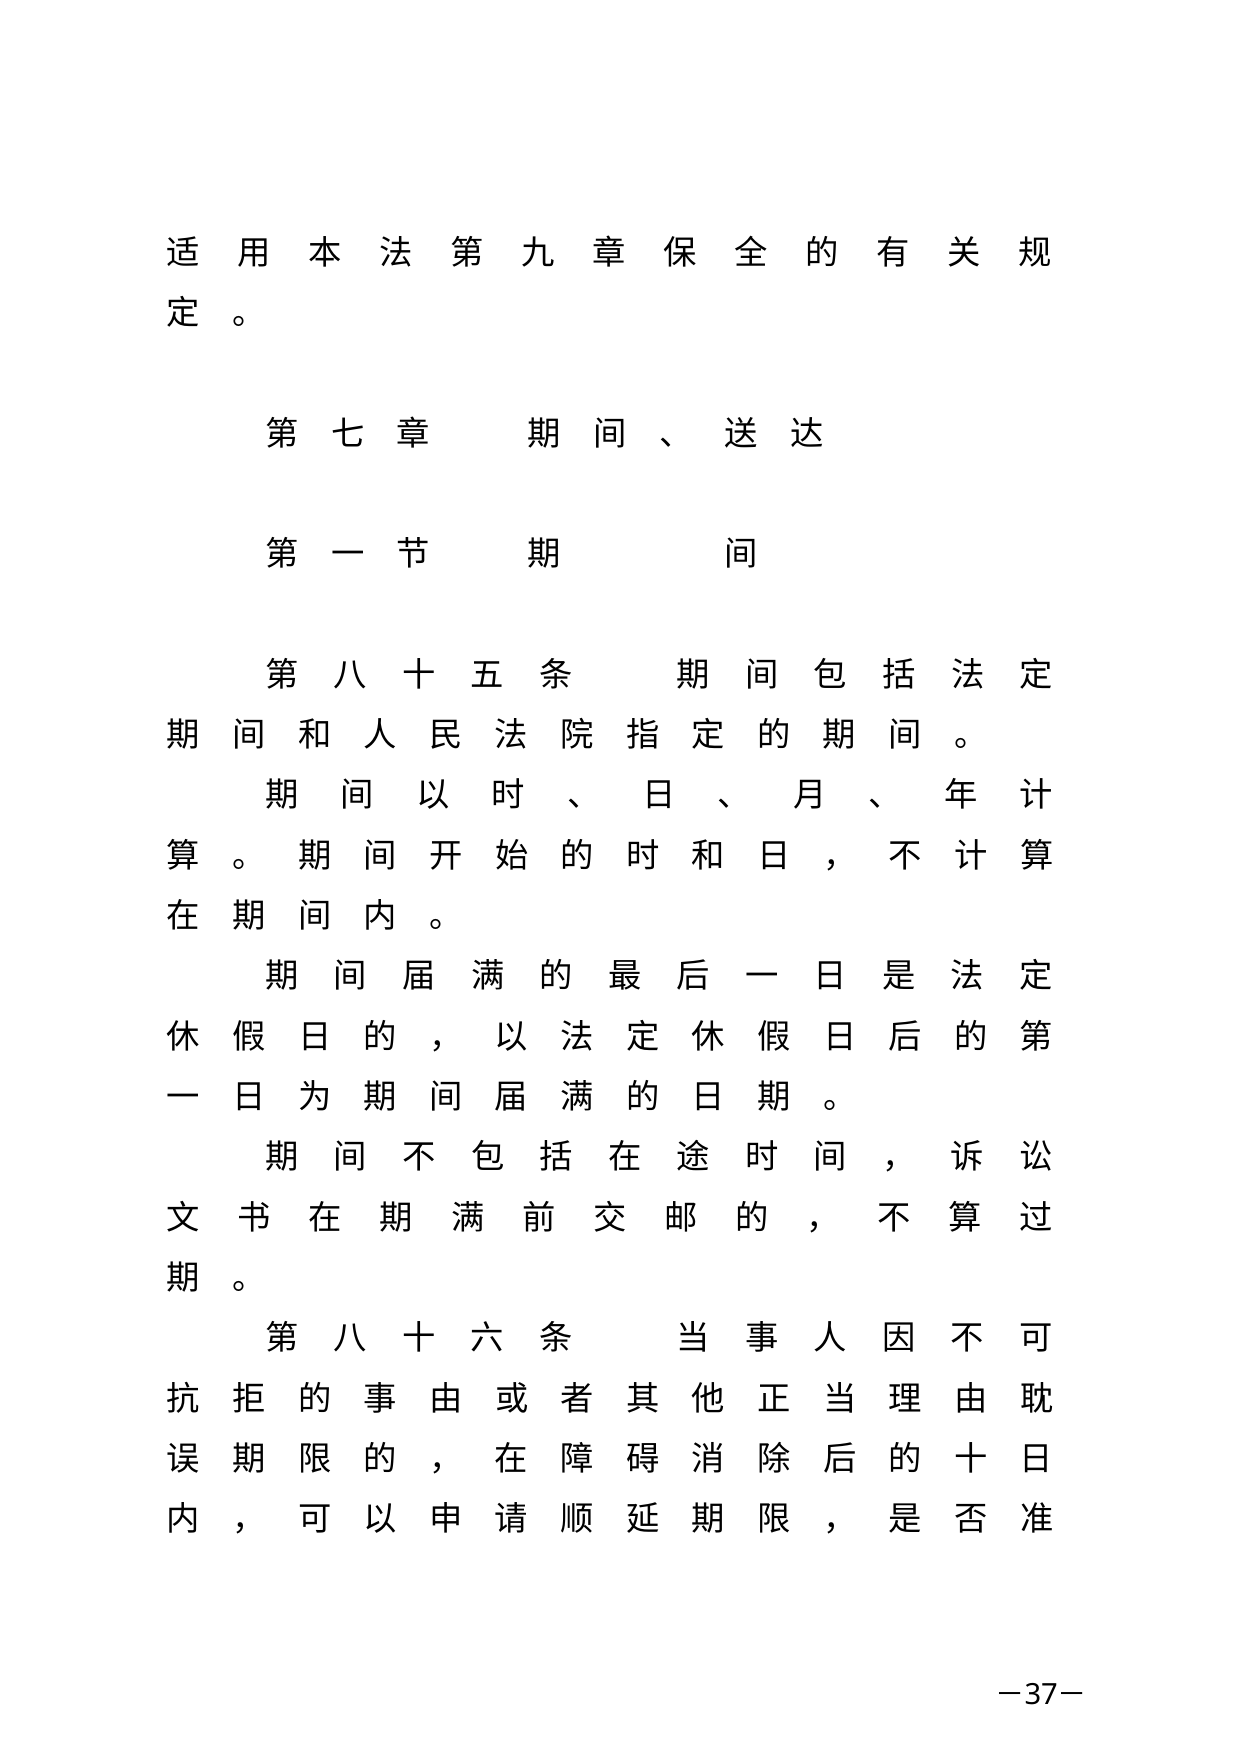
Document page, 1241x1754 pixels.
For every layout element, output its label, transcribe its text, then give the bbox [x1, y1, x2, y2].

text 第七章 期间、送达 [167, 400, 1085, 461]
text 第一节 期 间 [167, 521, 1085, 581]
text 期间以时、日、月、年计算。期间开始的时和日，不计算在期间内。 [167, 762, 1085, 943]
text 期间届满的最后一日是法定休假日的，以法定休假日后的第一日为期间届满的日期。 [167, 943, 1085, 1124]
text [167, 219, 1085, 340]
text 第八十五条 期间包括法定期间和人民法院指定的期间。 [167, 642, 1085, 762]
text 期间不包括在途时间，诉讼文书在期满前交邮的，不算过期。 [167, 1124, 1085, 1305]
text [167, 1305, 1085, 1546]
